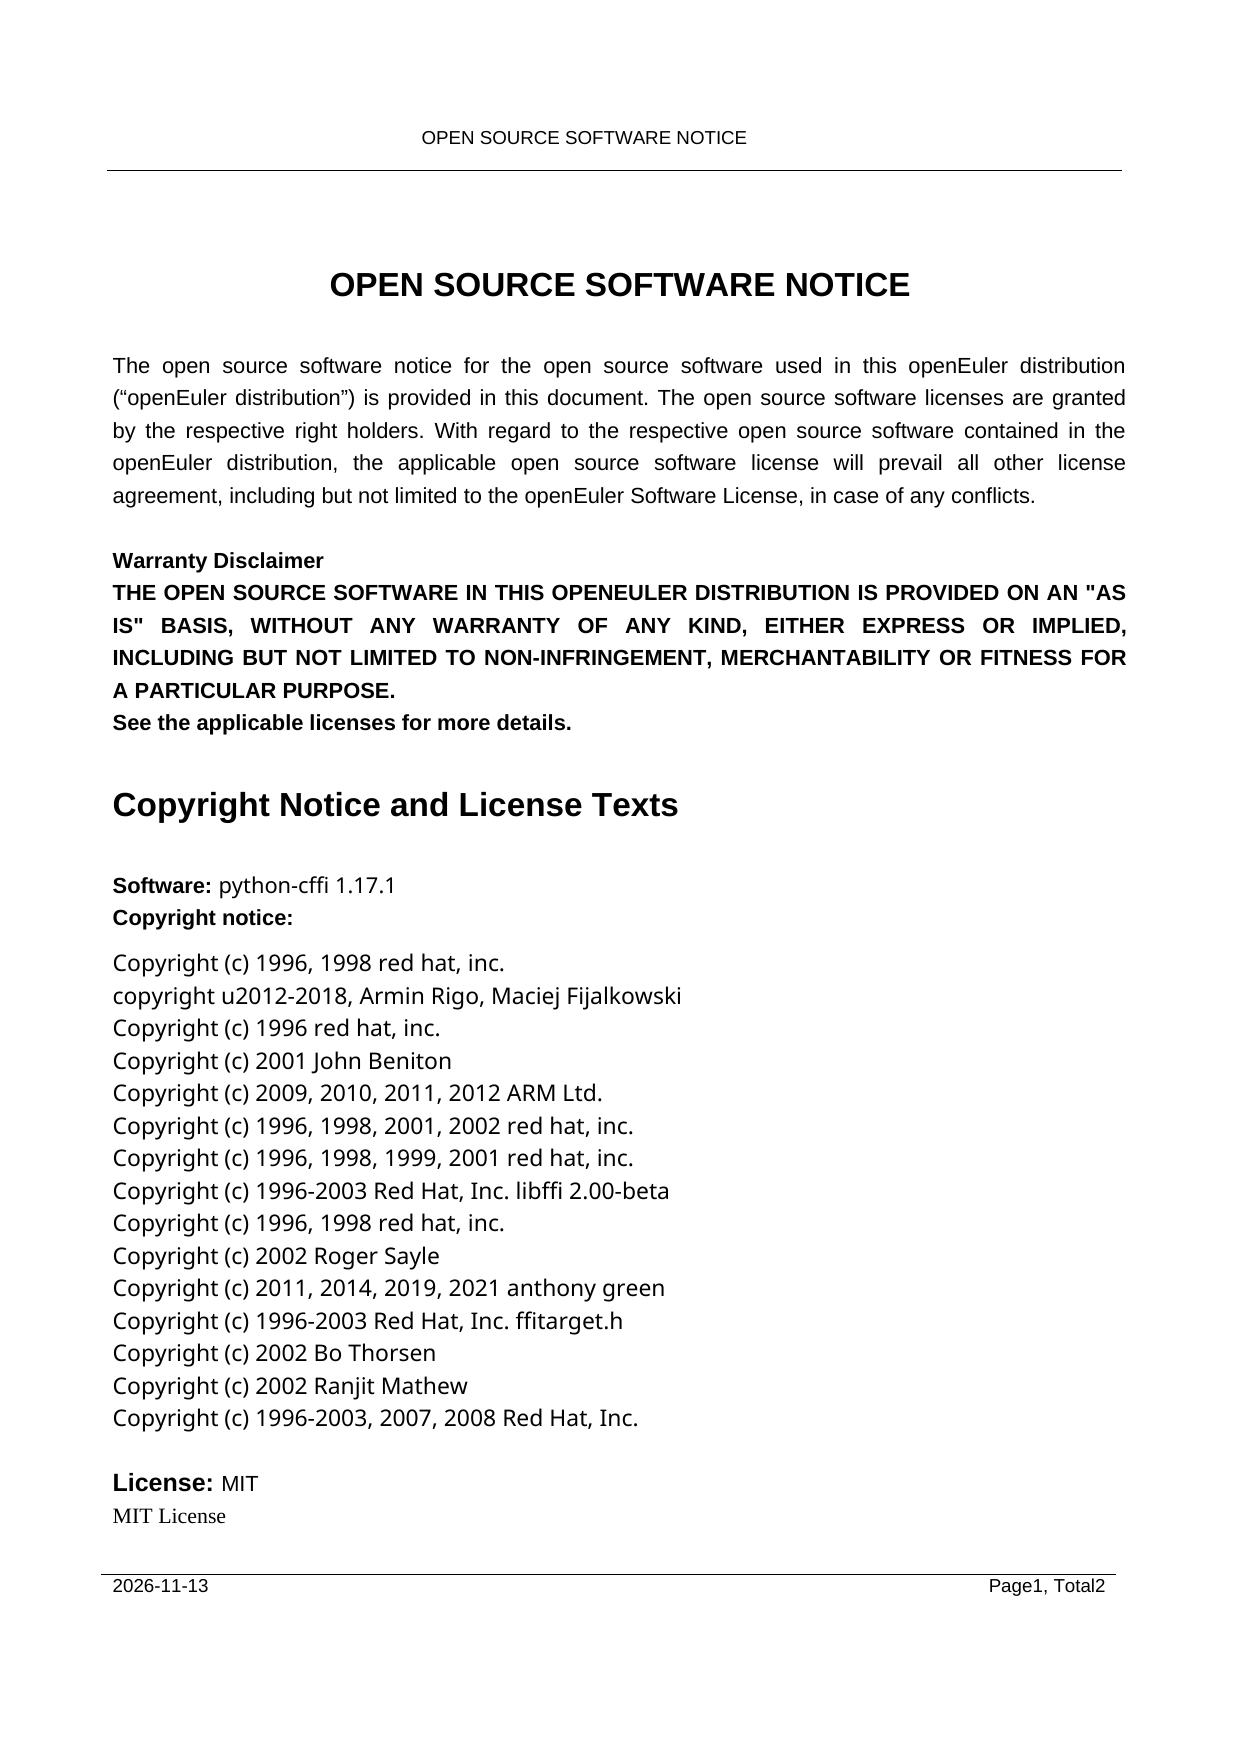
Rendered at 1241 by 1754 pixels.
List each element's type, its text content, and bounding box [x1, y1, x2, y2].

text Copyright (c) 1996, 1998 red hat, inc. copyright u2012-2018, Armin Rigo, Maciej Fijalkowski Copyright (c) 1996 red hat, inc. Copyright (c) 2001 John Beniton Copyright (c) 2009, 2010, 2011, 2012 ARM Ltd. Copyright (c) 1996, 1998, 2001, 2002 red hat, inc. Copyright (c) 1996, 1998, 1999, 2001 red hat, inc. Copyright (c) 1996-2003 Red Hat, Inc. libffi 2.00-beta Copyright (c) 1996, 1998 red hat, inc. Copyright (c) 2002 Roger Sayle Copyright (c) 2011, 2014, 2019, 2021 anthony green Copyright (c) 1996-2003 Red Hat, Inc. ffitarget.h Copyright (c) 2002 Bo Thorsen Copyright (c) 2002 Ranjit Mathew Copyright (c) 1996-2003, 2007, 2008 Red Hat, Inc. [112, 947, 1128, 1467]
text License: MIT [112, 1467, 1128, 1499]
text OPEN SOURCE SOFTWARE NOTICE [112, 251, 1128, 316]
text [112, 1499, 1128, 1532]
text Copyright notice: [112, 901, 1128, 934]
text Warranty Disclaimer [112, 544, 1128, 576]
title Software: python-cffi 1.17.1 [112, 869, 1128, 901]
text Copyright Notice and License Texts [112, 771, 1128, 836]
text The open source software notice for the open source software used in this openEuler distribution (“openEuler distribution”) is provided in this document. The open source software licenses are granted by the respective right holders. With regard to the respective open source software contained in the openEuler distribution, the applicable open source software license will prevail all other license agreement, including but not limited to the openEuler Software License, in case of any conflicts. [112, 349, 1128, 511]
text THE OPEN SOURCE SOFTWARE IN THIS OPENEULER DISTRIBUTION IS PROVIDED ON AN "AS IS" BASIS, WITHOUT ANY WARRANTY OF ANY KIND, EITHER EXPRESS OR IMPLIED, INCLUDING BUT NOT LIMITED TO NON-INFRINGEMENT, MERCHANTABILITY OR FITNESS FOR A PARTICULAR PURPOSE. See the applicable licenses for more details. [112, 576, 1128, 739]
